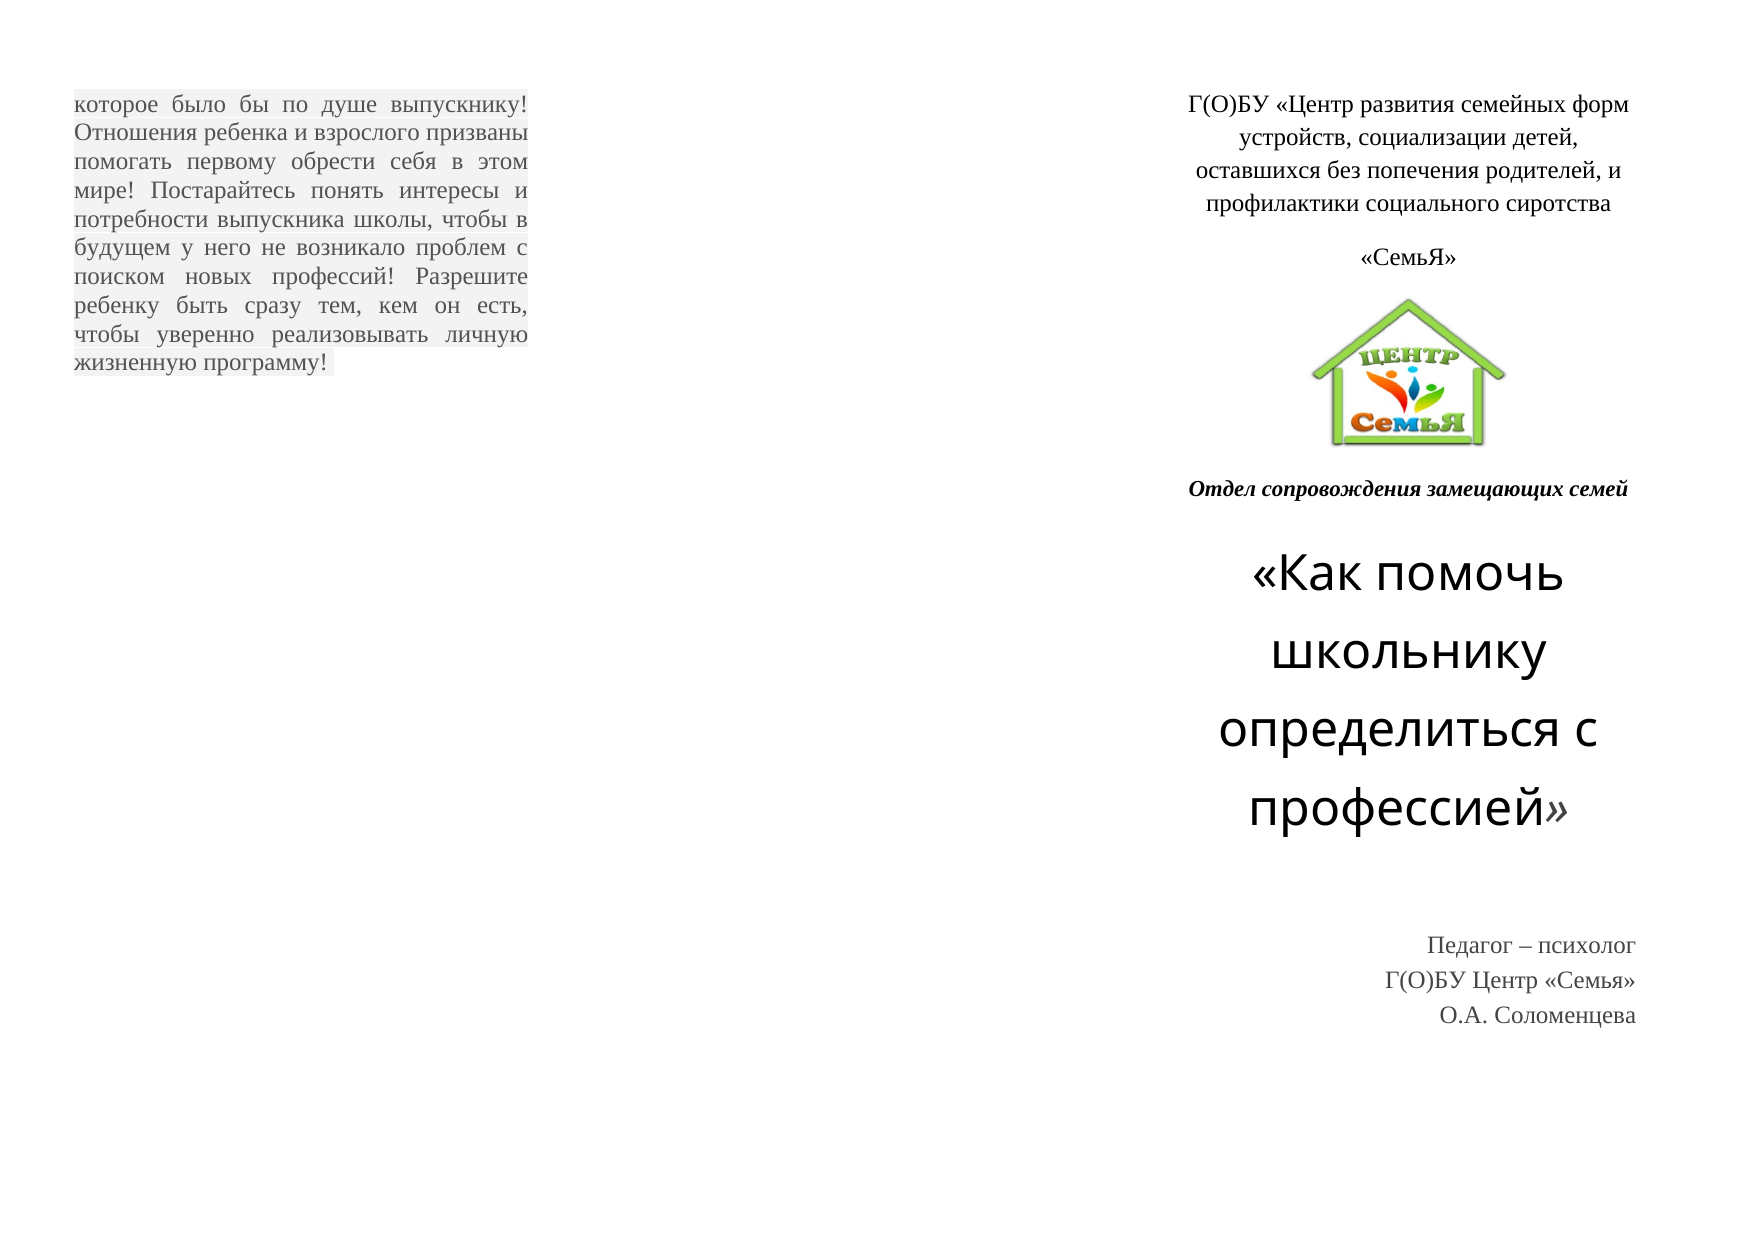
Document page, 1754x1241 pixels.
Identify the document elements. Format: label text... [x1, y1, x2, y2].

text О.А. Соломенцева [1181, 1000, 1636, 1029]
text Педагог – психолог [1181, 930, 1636, 959]
picture [1306, 295, 1511, 451]
text «СемьЯ» [1181, 242, 1636, 270]
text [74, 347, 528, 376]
text Г(О)БУ Центр «Семья» [1181, 965, 1636, 994]
text «Как помочь школьнику определиться с профессией» [1181, 537, 1636, 840]
text Отдел сопровождения замещающих семей [1181, 475, 1636, 501]
text Г(О)БУ «Центр развития семейных форм устройств, социализации детей, оставшихся без попечения родителей, и профилактики социального сиротства [1181, 89, 1636, 216]
